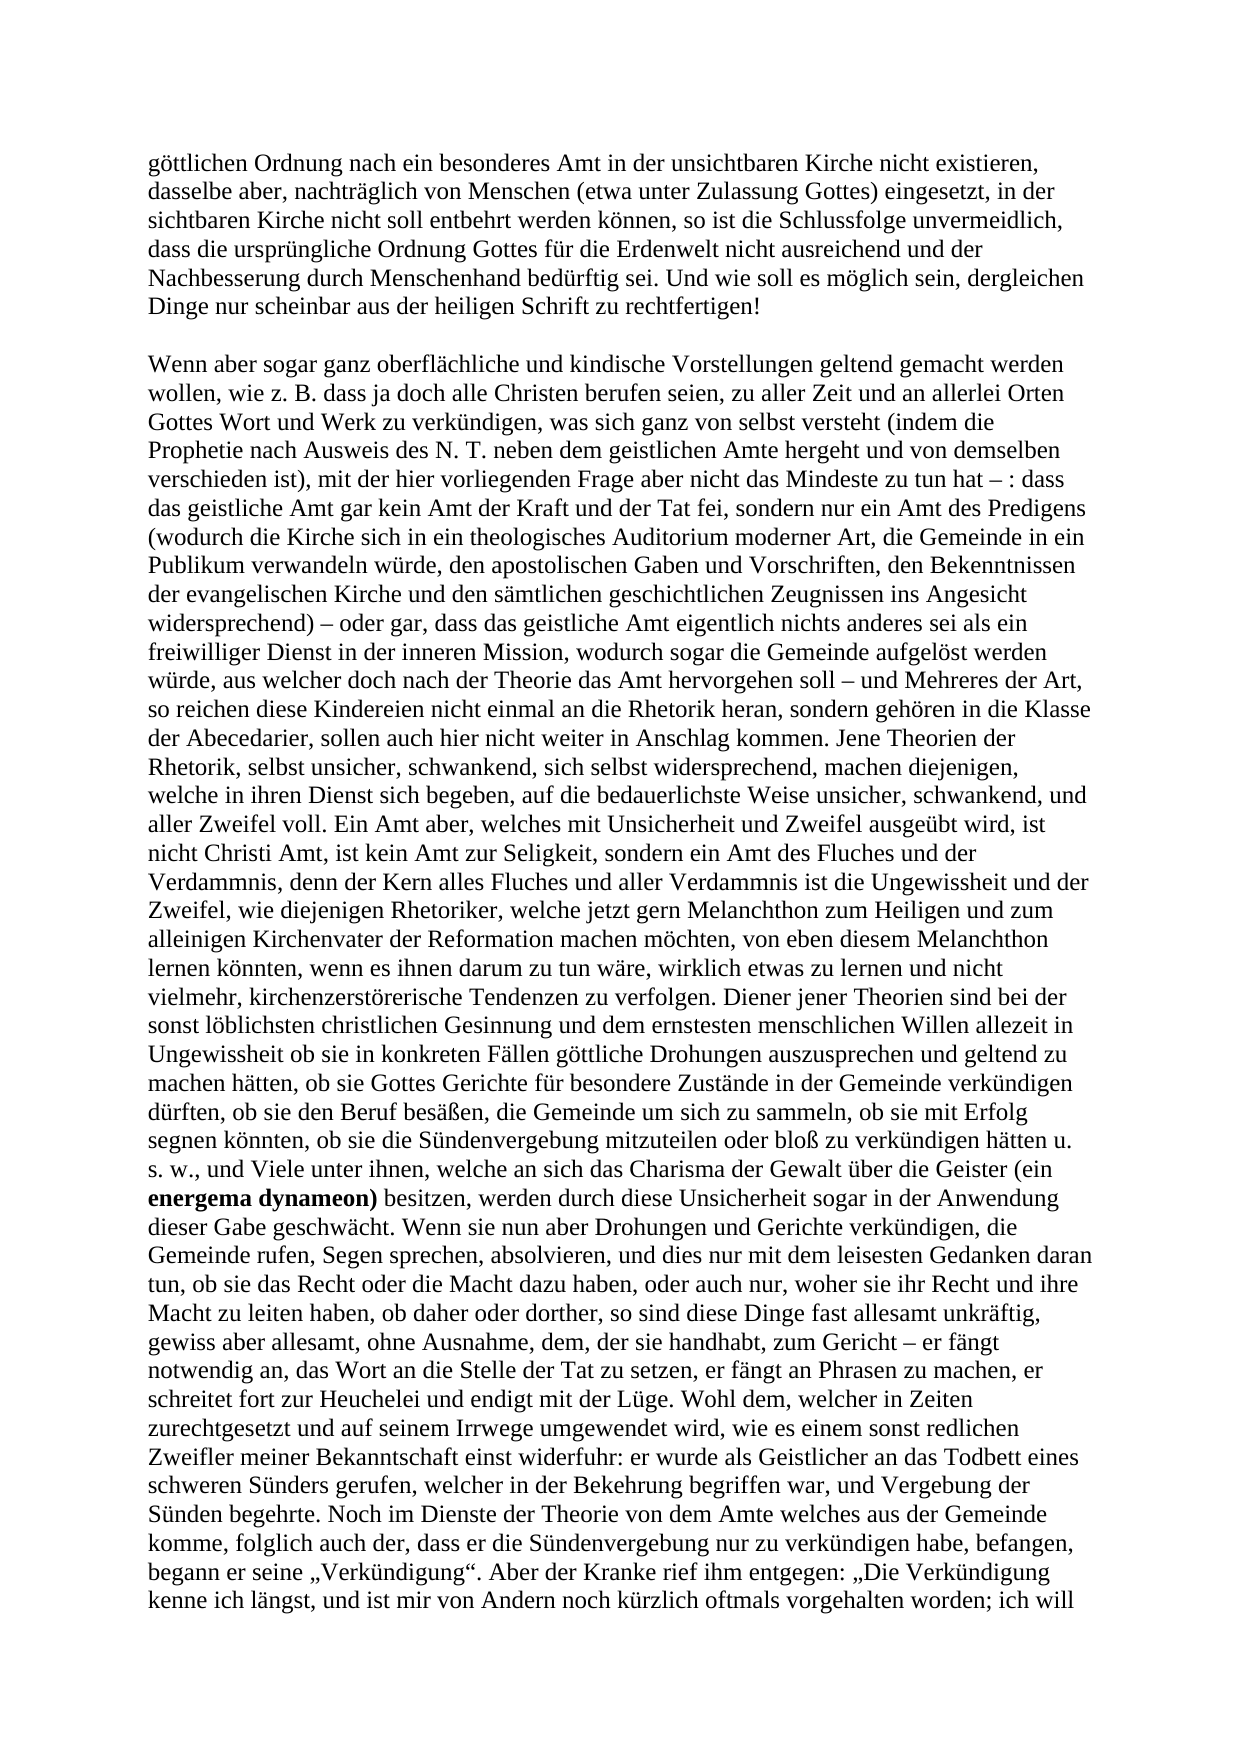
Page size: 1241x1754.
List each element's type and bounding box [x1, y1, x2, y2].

text [148, 349, 1093, 1614]
text [148, 148, 1093, 320]
